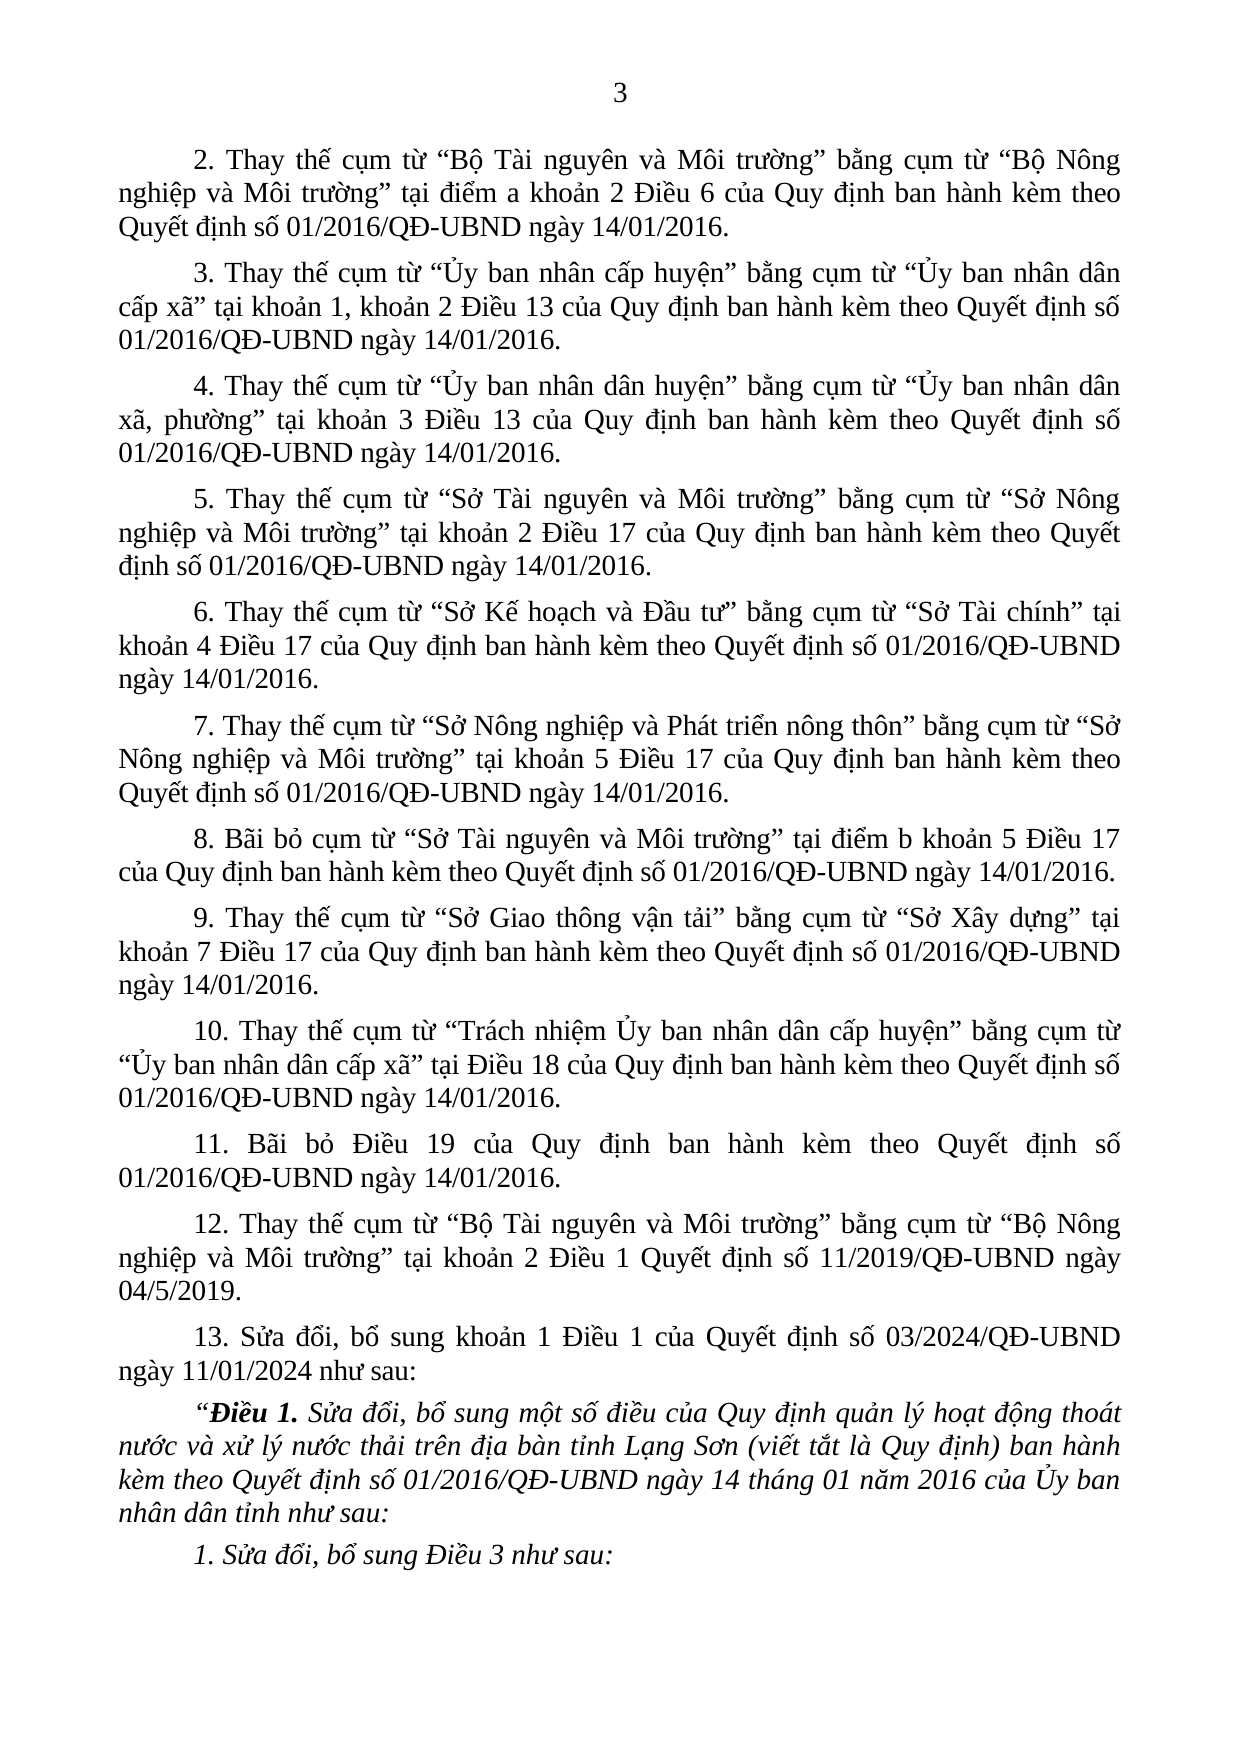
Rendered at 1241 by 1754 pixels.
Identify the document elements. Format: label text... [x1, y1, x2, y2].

text 2. Thay thế cụm từ “Bộ Tài nguyên và Môi trường” bằng cụm từ “Bộ Nông nghiệp và Môi trường” tại điểm a khoản 2 Điều 6 của Quy định ban hành kèm theo Quyết định số 01/2016/QĐ-UBND ngày 14/01/2016. [118, 142, 1122, 243]
text 5. Thay thế cụm từ “Sở Tài nguyên và Môi trường” bằng cụm từ “Sở Nông nghiệp và Môi trường” tại khoản 2 Điều 17 của Quy định ban hành kèm theo Quyết định số 01/2016/QĐ-UBND ngày 14/01/2016. [118, 481, 1122, 582]
text 13. Sửa đổi, bổ sung khoản 1 Điều 1 của Quyết định số 03/2024/QĐ-UBND ngày 11/01/2024 như sau: [118, 1319, 1122, 1386]
text 10. Thay thế cụm từ “Trách nhiệm Ủy ban nhân dân cấp huyện” bằng cụm từ “Ủy ban nhân dân cấp xã” tại Điều 18 của Quy định ban hành kèm theo Quyết định số 01/2016/QĐ-UBND ngày 14/01/2016. [118, 1013, 1122, 1114]
text 12. Thay thế cụm từ “Bộ Tài nguyên và Môi trường” bằng cụm từ “Bộ Nông nghiệp và Môi trường” tại khoản 2 Điều 1 Quyết định số 11/2019/QĐ-UBND ngày 04/5/2019. [118, 1206, 1122, 1307]
text 9. Thay thế cụm từ “Sở Giao thông vận tải” bằng cụm từ “Sở Xây dựng” tại khoản 7 Điều 17 của Quy định ban hành kèm theo Quyết định số 01/2016/QĐ-UBND ngày 14/01/2016. [118, 900, 1122, 1001]
text 11. Bãi bỏ Điều 19 của Quy định ban hành kèm theo Quyết định số 01/2016/QĐ-UBND ngày 14/01/2016. [118, 1127, 1122, 1194]
text 4. Thay thế cụm từ “Ủy ban nhân dân huyện” bằng cụm từ “Ủy ban nhân dân xã, phường” tại khoản 3 Điều 13 của Quy định ban hành kèm theo Quyết định số 01/2016/QĐ-UBND ngày 14/01/2016. [118, 368, 1122, 469]
text 3. Thay thế cụm từ “Ủy ban nhân cấp huyện” bằng cụm từ “Ủy ban nhân dân cấp xã” tại khoản 1, khoản 2 Điều 13 của Quy định ban hành kèm theo Quyết định số 01/2016/QĐ-UBND ngày 14/01/2016. [118, 255, 1122, 356]
text 7. Thay thế cụm từ “Sở Nông nghiệp và Phát triển nông thôn” bằng cụm từ “Sở Nông nghiệp và Môi trường” tại khoản 5 Điều 17 của Quy định ban hành kèm theo Quyết định số 01/2016/QĐ-UBND ngày 14/01/2016. [118, 708, 1122, 808]
text “Điều 1. Sửa đổi, bổ sung một số điều của Quy định quản lý hoạt động thoát nước và xử lý nước thải trên địa bàn tỉnh Lạng Sơn (viết tắt là Quy định) ban hành kèm theo Quyết định số 01/2016/QÐ-UBND ngày 14 tháng 01 năm 2016 của Ủy ban nhân dân tỉnh như sau: [118, 1395, 1122, 1529]
text 1. Sửa đổi, bổ sung Điều 3 như sau: [118, 1537, 1122, 1571]
text 6. Thay thế cụm từ “Sở Kế hoạch và Đầu tư” bằng cụm từ “Sở Tài chính” tại khoản 4 Điều 17 của Quy định ban hành kèm theo Quyết định số 01/2016/QĐ-UBND ngày 14/01/2016. [118, 594, 1122, 695]
text 8. Bãi bỏ cụm từ “Sở Tài nguyên và Môi trường” tại điểm b khoản 5 Điều 17 của Quy định ban hành kèm theo Quyết định số 01/2016/QĐ-UBND ngày 14/01/2016. [118, 821, 1122, 888]
